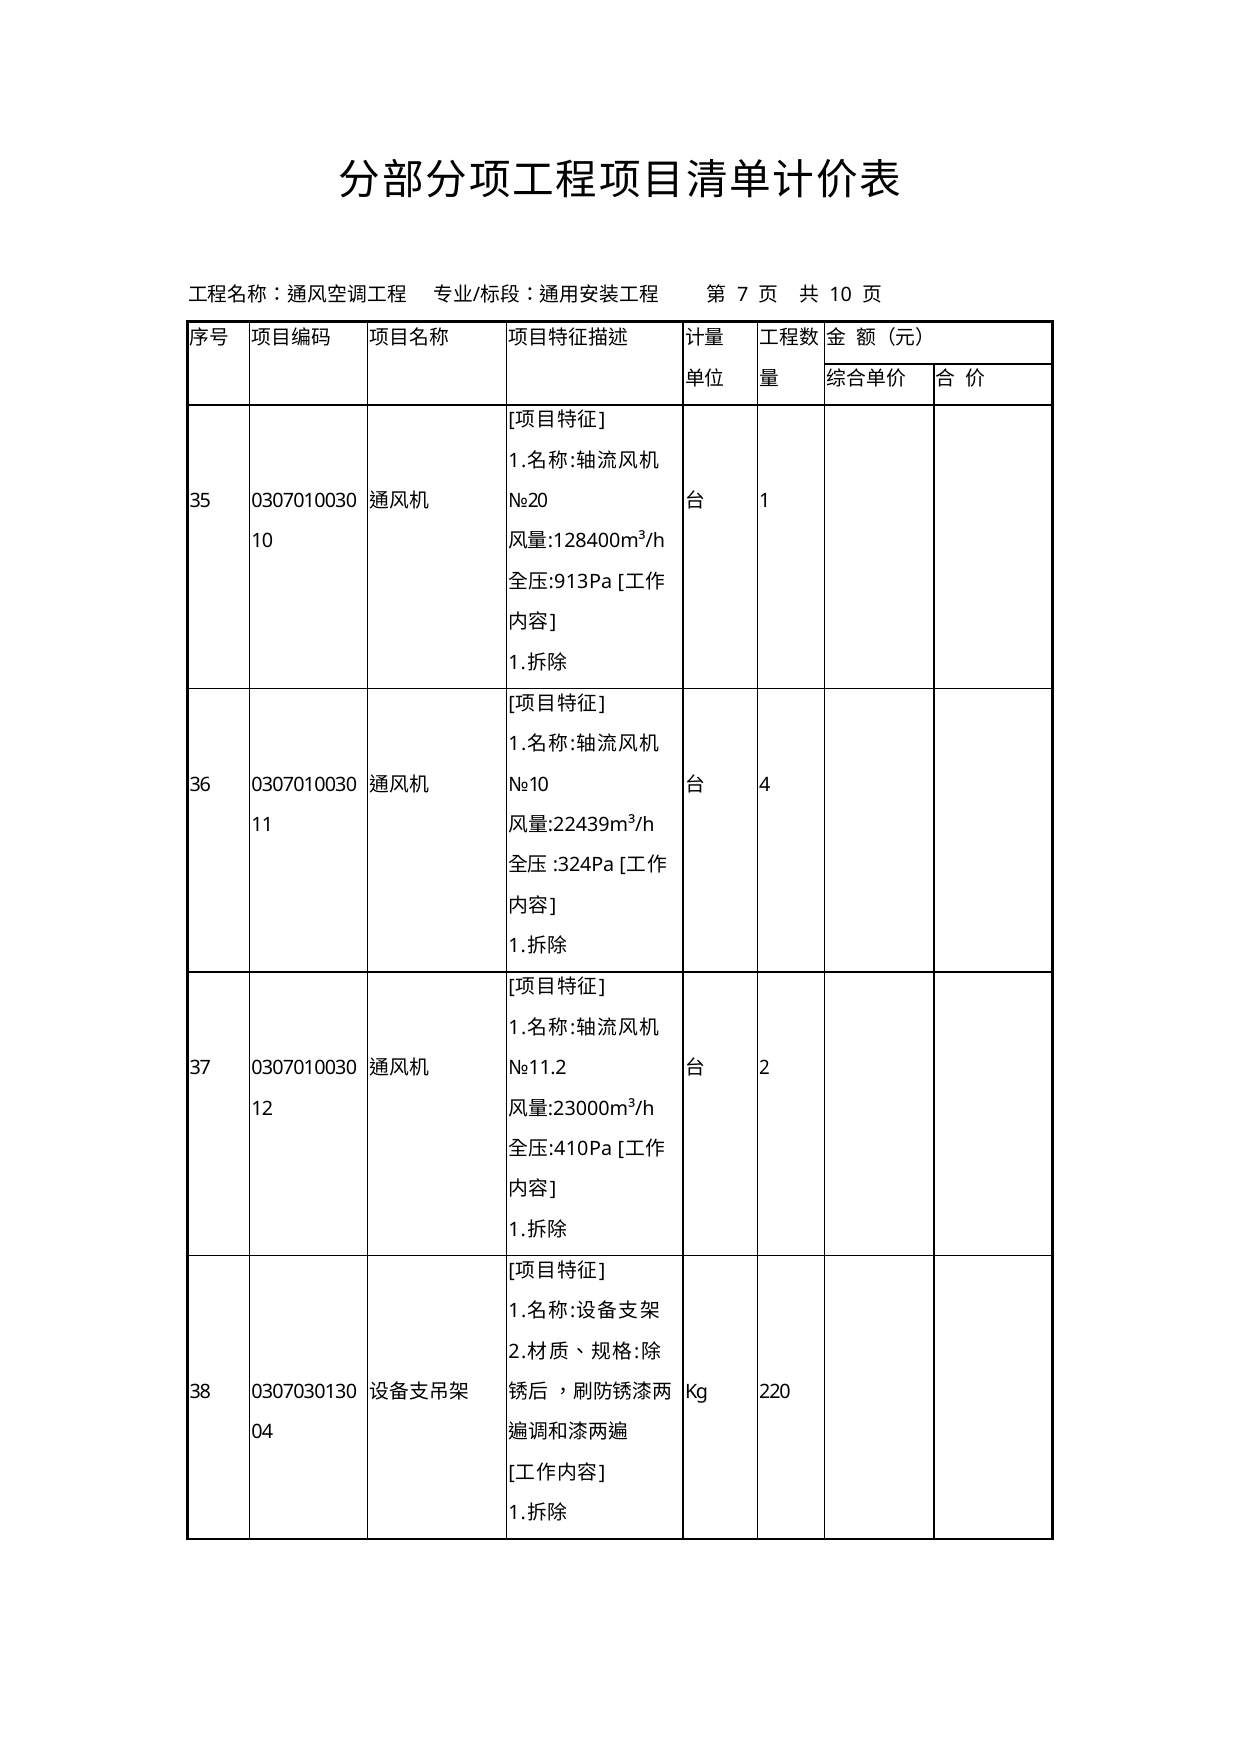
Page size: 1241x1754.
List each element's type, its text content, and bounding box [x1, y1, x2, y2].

table_cell 综合单价 [825, 365, 933, 404]
table_cell 通风机 [368, 973, 506, 1254]
table_cell 030703013004 [250, 1256, 367, 1538]
table_cell 030701003011 [250, 689, 367, 971]
table_cell 通风机 [368, 406, 506, 687]
table_cell 合 价 [935, 365, 1051, 404]
text 分部分项工程项目清单计价表 [188, 150, 1052, 207]
table_cell [825, 406, 933, 687]
table_cell 37 [189, 973, 249, 1254]
table_cell 1 [758, 406, 824, 687]
table_header 序号 [189, 323, 249, 404]
table_header 项目名称 [368, 323, 506, 404]
table_cell 2 [758, 973, 824, 1254]
table_cell [935, 689, 1051, 971]
table_cell 通风机 [368, 689, 506, 971]
table_cell 030701003010 [250, 406, 367, 687]
table_cell 台 [684, 973, 757, 1254]
table_cell [935, 406, 1051, 687]
table_cell [825, 1256, 933, 1538]
table_header 项目编码 [250, 323, 367, 404]
table_cell Kg [684, 1256, 757, 1538]
table_cell 030701003012 [250, 973, 367, 1254]
table_cell [935, 973, 1051, 1254]
table_cell [935, 1256, 1051, 1538]
table_cell [825, 689, 933, 971]
table_cell 36 [189, 689, 249, 971]
table_header 项目特征描述 [507, 323, 682, 404]
table_cell 台 [684, 406, 757, 687]
table_cell [项目特征] 1.名称:轴流风机 №20 风量:128400m³/h 全压:913Pa [工作内容] 1.拆除 [507, 406, 682, 687]
table_header 计量 单位 [684, 323, 757, 404]
text 工程名称：通风空调工程 专业/标段：通用安装工程 第 7 页 共 10 页 [188, 280, 1052, 307]
table_cell [项目特征] 1.名称:轴流风机 №10 风量:22439m³/h 全压 :324Pa [工作内容] 1.拆除 [507, 689, 682, 971]
table_cell 台 [684, 689, 757, 971]
table_header 金 额（元） [825, 323, 1051, 363]
table_cell 设备支吊架 [368, 1256, 506, 1538]
table_cell [项目特征] 1.名称:设备支架 2.材质、规格:除 锈后 ，刷防锈漆两 遍调和漆两遍 [工作内容] 1.拆除 [507, 1256, 682, 1538]
table_cell [项目特征] 1.名称:轴流风机 №11.2 风量:23000m³/h 全压:410Pa [工作内容] 1.拆除 [507, 973, 682, 1254]
table_cell 220 [758, 1256, 824, 1538]
table_header 工程数量 [758, 323, 824, 404]
table_cell 38 [189, 1256, 249, 1538]
table_cell 4 [758, 689, 824, 971]
table_cell [825, 973, 933, 1254]
table_cell 35 [189, 406, 249, 687]
